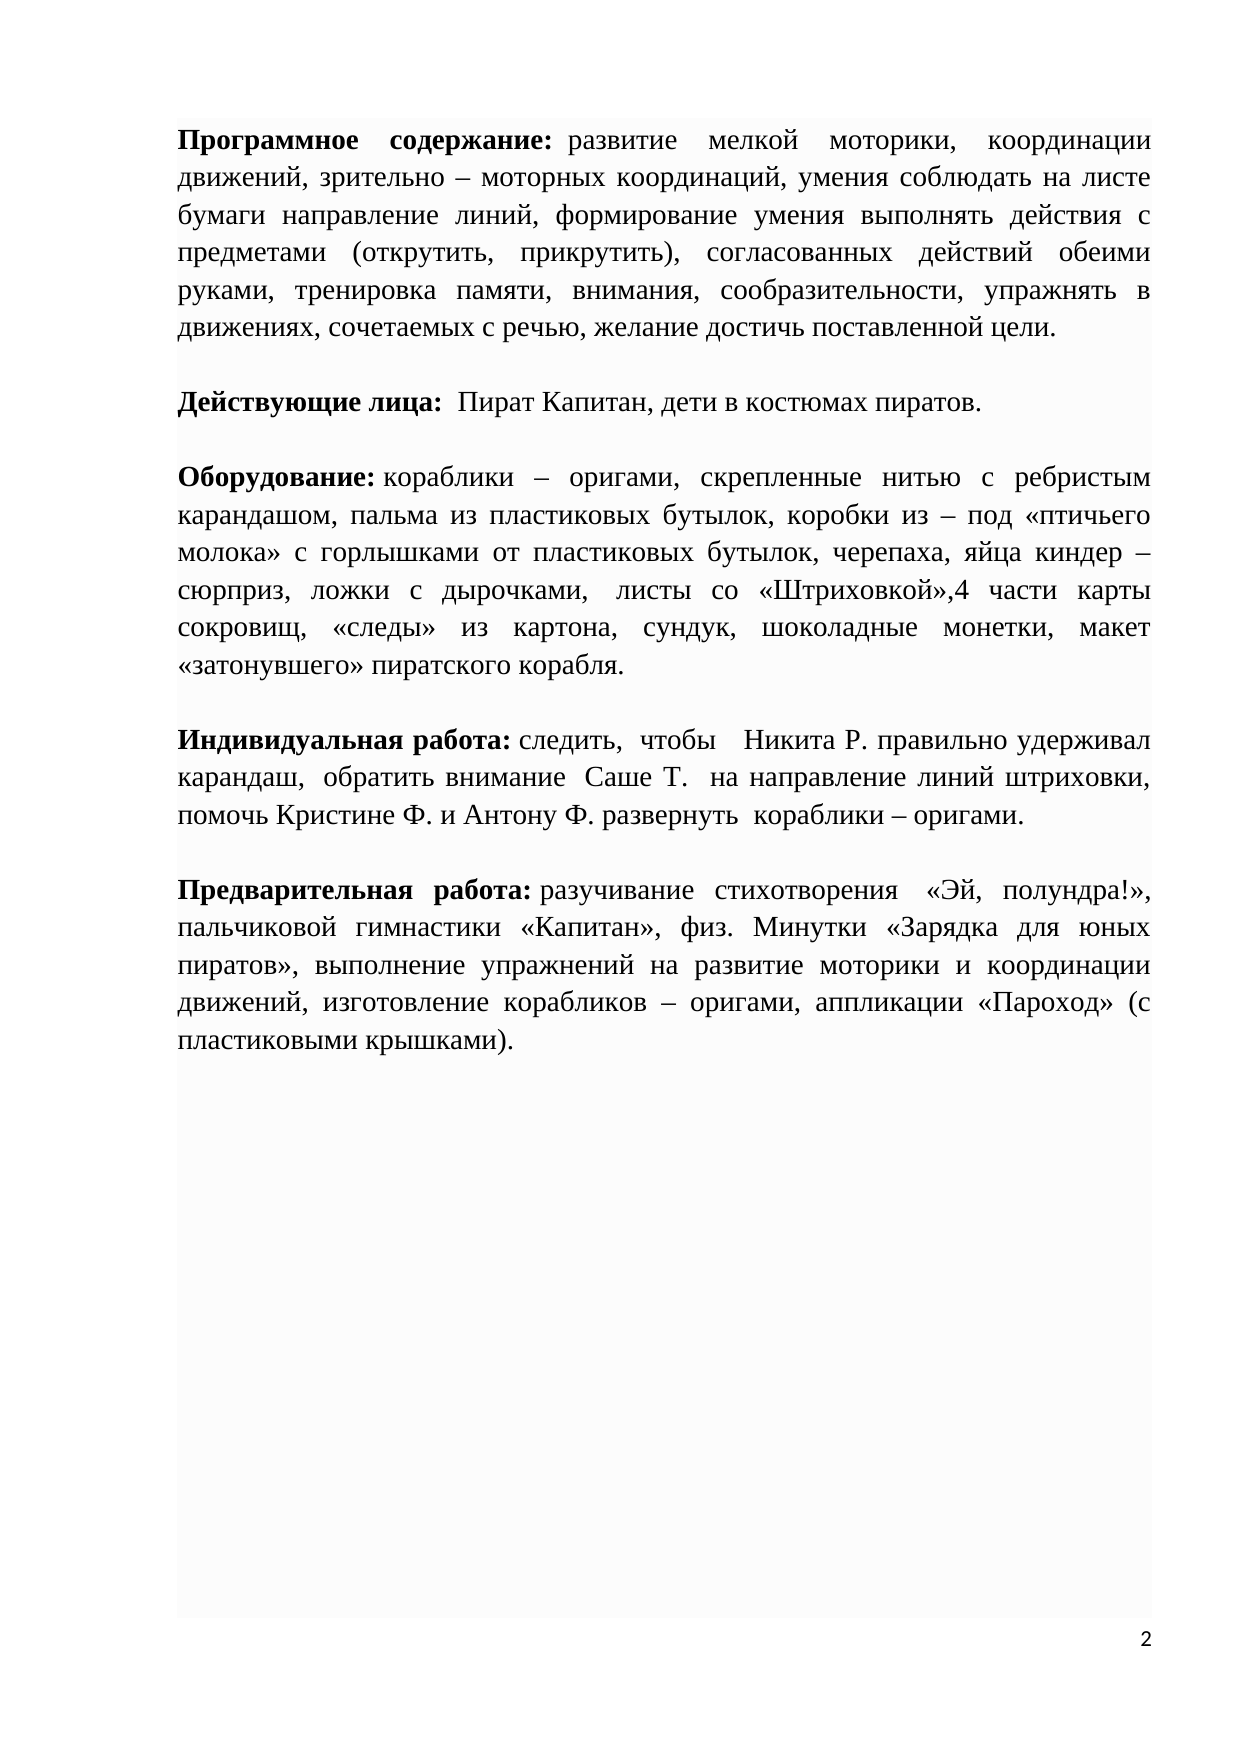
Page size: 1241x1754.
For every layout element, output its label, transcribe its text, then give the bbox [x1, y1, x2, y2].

text Действующие лица: Пират Капитан, дети в костюмах пиратов. [177, 381, 1152, 418]
text Предварительная работа: разучивание стихотворения «Эй, полундра!», пальчиковой гимнастики «Капитан», физ. Минутки «Зарядка для юных пиратов», выполнение упражнений на развитие моторики и координации движений, изготовление корабликов – оригами, аппликации «Пароход» (с пластиковыми крышками). [177, 868, 1152, 1056]
text Программное содержание: развитие мелкой моторики, координации движений, зрительно – моторных координаций, умения соблюдать на листе бумаги направление линий, формирование умения выполнять действия с предметами (открутить, прикрутить), согласованных действий обеими руками, тренировка памяти, внимания, сообразительности, упражнять в движениях, сочетаемых с речью, желание достичь поставленной цели. [177, 118, 1152, 343]
text Индивидуальная работа: следить, чтобы Никита Р. правильно удерживал карандаш, обратить внимание Саше Т. на направление линий штриховки, помочь Кристине Ф. и Антону Ф. развернуть кораблики – оригами. [177, 718, 1152, 831]
text Оборудование: кораблики – оригами, скрепленные нитью с ребристым карандашом, пальма из пластиковых бутылок, коробки из – под «птичьего молока» с горлышками от пластиковых бутылок, черепаха, яйца киндер – сюрприз, ложки с дырочками, листы со «Штриховкой»,4 части карты сокровищ, «следы» из картона, сундук, шоколадные монетки, макет «затонувшего» пиратского корабля. [177, 456, 1152, 681]
